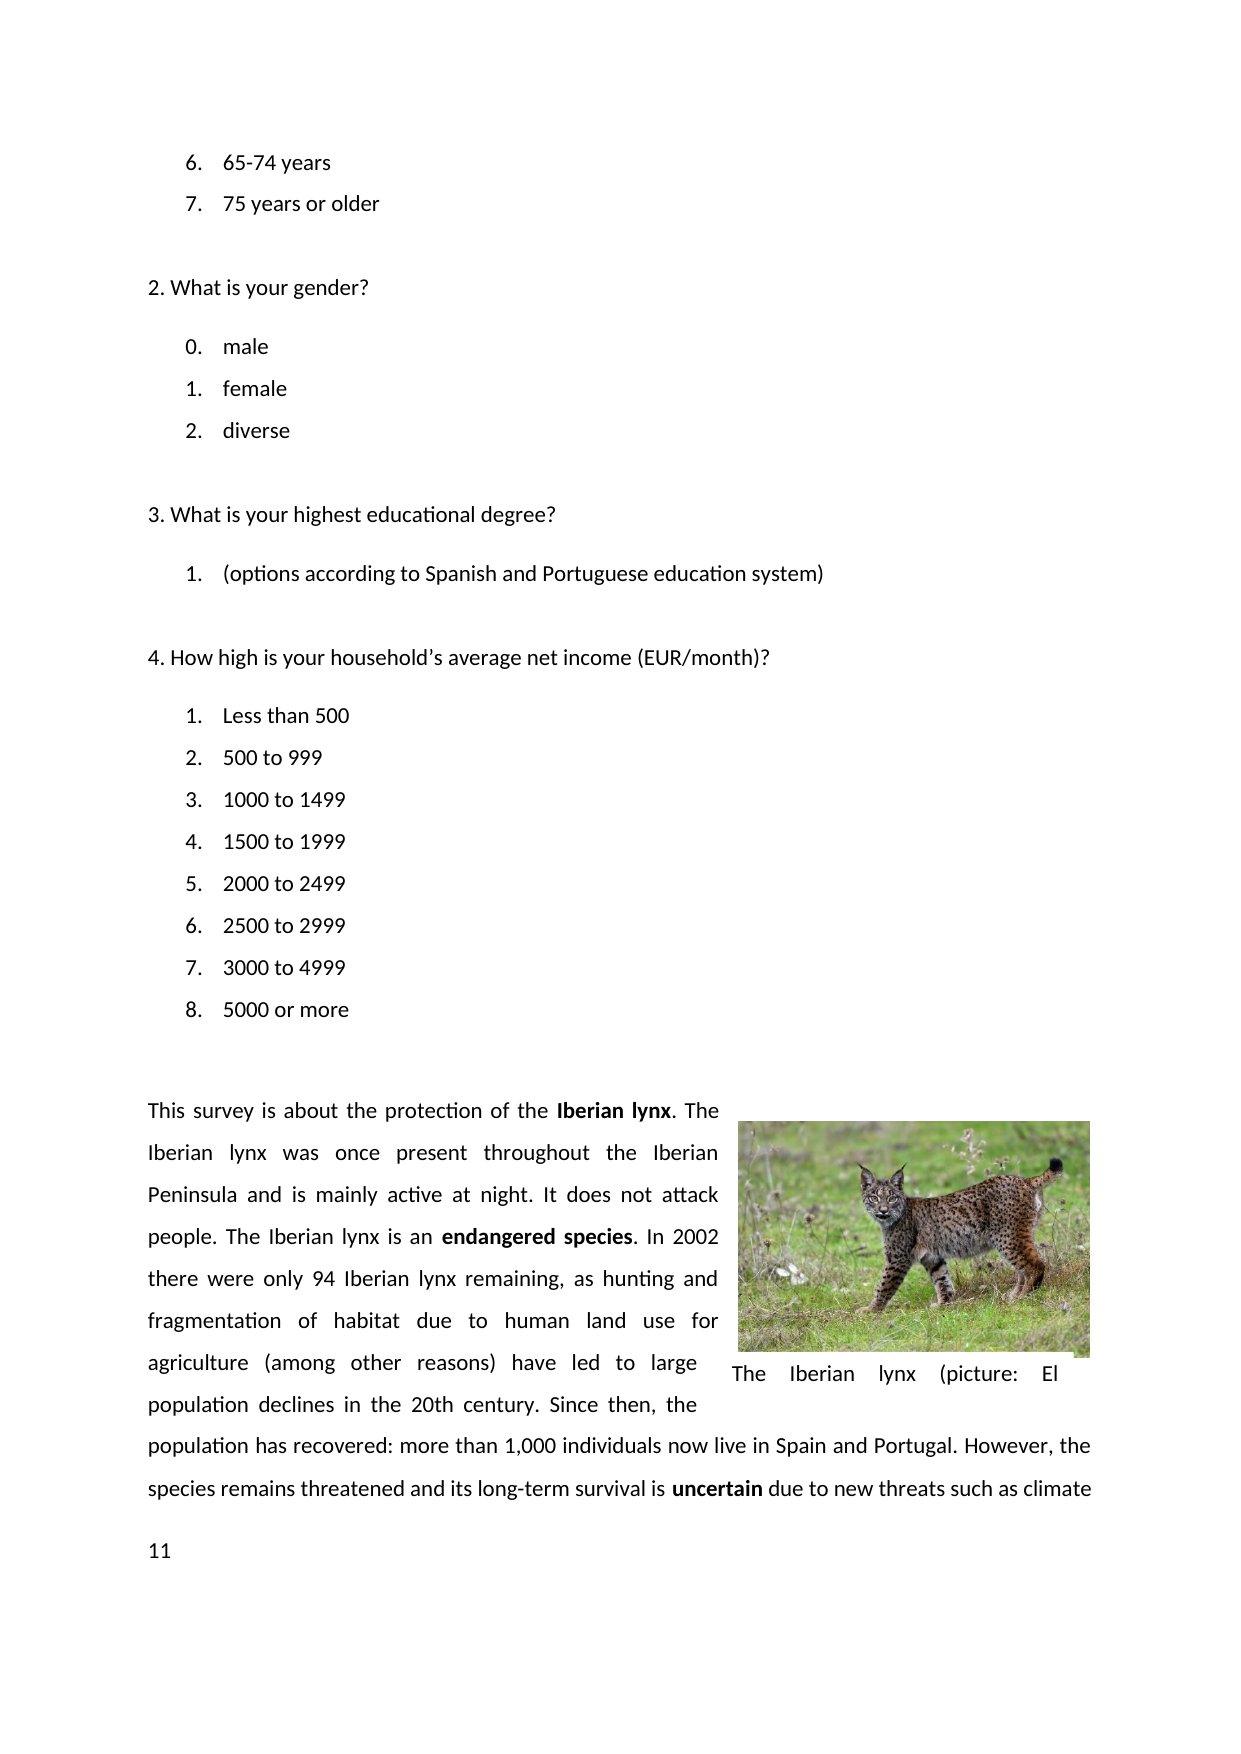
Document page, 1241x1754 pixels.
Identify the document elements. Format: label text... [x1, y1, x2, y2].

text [148, 1096, 1093, 1502]
list 2000 to 2499 [185, 869, 1093, 897]
text 3. What is your highest educational degree? [148, 500, 1093, 528]
list 2500 to 2999 [185, 911, 1093, 939]
list Less than 500 [185, 701, 1093, 729]
list 1500 to 1999 [185, 827, 1093, 855]
list 75 years or older [185, 189, 1093, 218]
picture [736, 1121, 1090, 1357]
list 65-74 years [185, 148, 1093, 176]
list 1000 to 1499 [185, 785, 1093, 813]
list 3000 to 4999 [185, 953, 1093, 981]
text 4. How high is your household’s average net income (EUR/month)? [148, 643, 1093, 671]
list diverse [185, 416, 1093, 444]
text 2. What is your gender? [148, 273, 1093, 302]
list 5000 or more [185, 995, 1093, 1023]
list female [185, 374, 1093, 402]
list (options according to Spanish and Portuguese education system) [185, 559, 1093, 587]
list male [185, 332, 1093, 360]
list 500 to 999 [185, 743, 1093, 771]
